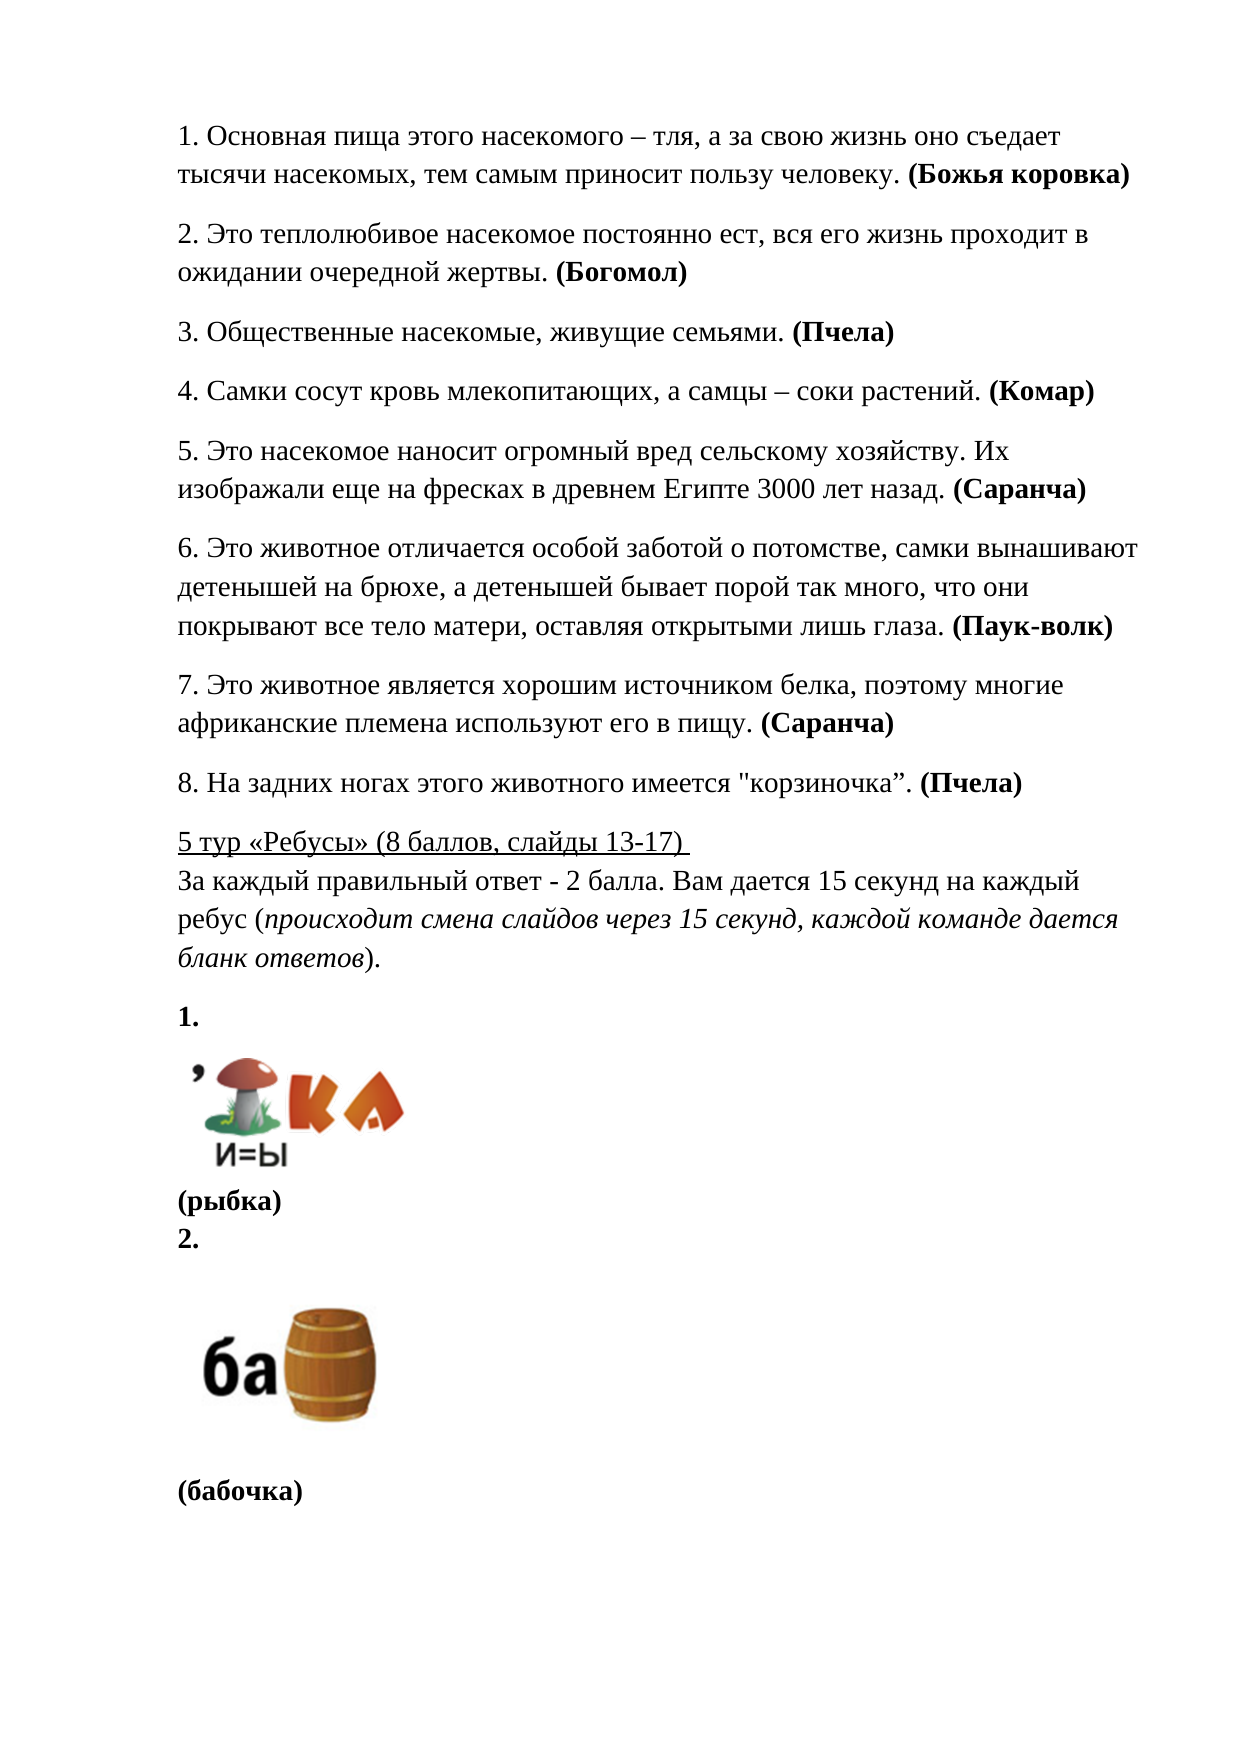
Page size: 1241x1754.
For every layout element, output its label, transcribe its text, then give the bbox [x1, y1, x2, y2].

text 8. На задних ногах этого животного имеется "корзиночка”. (Пчела) [177, 765, 1152, 798]
text 1. Основная пища этого насекомого – тля, а за свою жизнь оно съедает тысячи насекомых, тем самым приносит пользу человеку. (Божья коровка) [177, 118, 1152, 190]
list 2. [177, 1221, 1152, 1255]
text 3. Общественные насекомые, живущие семьями. (Пчела) [177, 314, 1152, 347]
text 7. Это животное является хорошим источником белка, поэтому многие африканские племена используют его в пищу. (Саранча) [177, 667, 1152, 739]
text 5. Это насекомое наносит огромный вред сельскому хозяйству. Их изображали еще на фресках в древнем Египте 3000 лет назад. (Саранча) [177, 433, 1152, 505]
text (бабочка) [177, 1473, 1152, 1506]
text 2. Это теплолюбивое насекомое постоянно ест, вся его жизнь проходит в ожидании очередной жертвы. (Богомол) [177, 216, 1152, 288]
text 6. Это животное отличается особой заботой о потомстве, самки вынашивают детенышей на брюхе, а детенышей бывает порой так много, что они покрывают все тело матери, оставляя открытыми лишь глаза. (Паук-волк) [177, 531, 1152, 641]
list (рыбка) [177, 1183, 1152, 1216]
text 1. [177, 999, 1152, 1033]
text 4. Самки сосут кровь млекопитающих, а самцы – соки растений. (Комар) [177, 373, 1152, 407]
list 5 тур «Ребусы» (8 баллов, слайды 13-17) [177, 824, 1152, 858]
picture [177, 1280, 412, 1448]
list За каждый правильный ответ - 2 балла. Вам дается 15 секунд на каждый ребус (происходит смена слайдов через 15 секунд, каждой команде дается бланк ответов). [177, 863, 1152, 973]
picture [177, 1058, 412, 1179]
